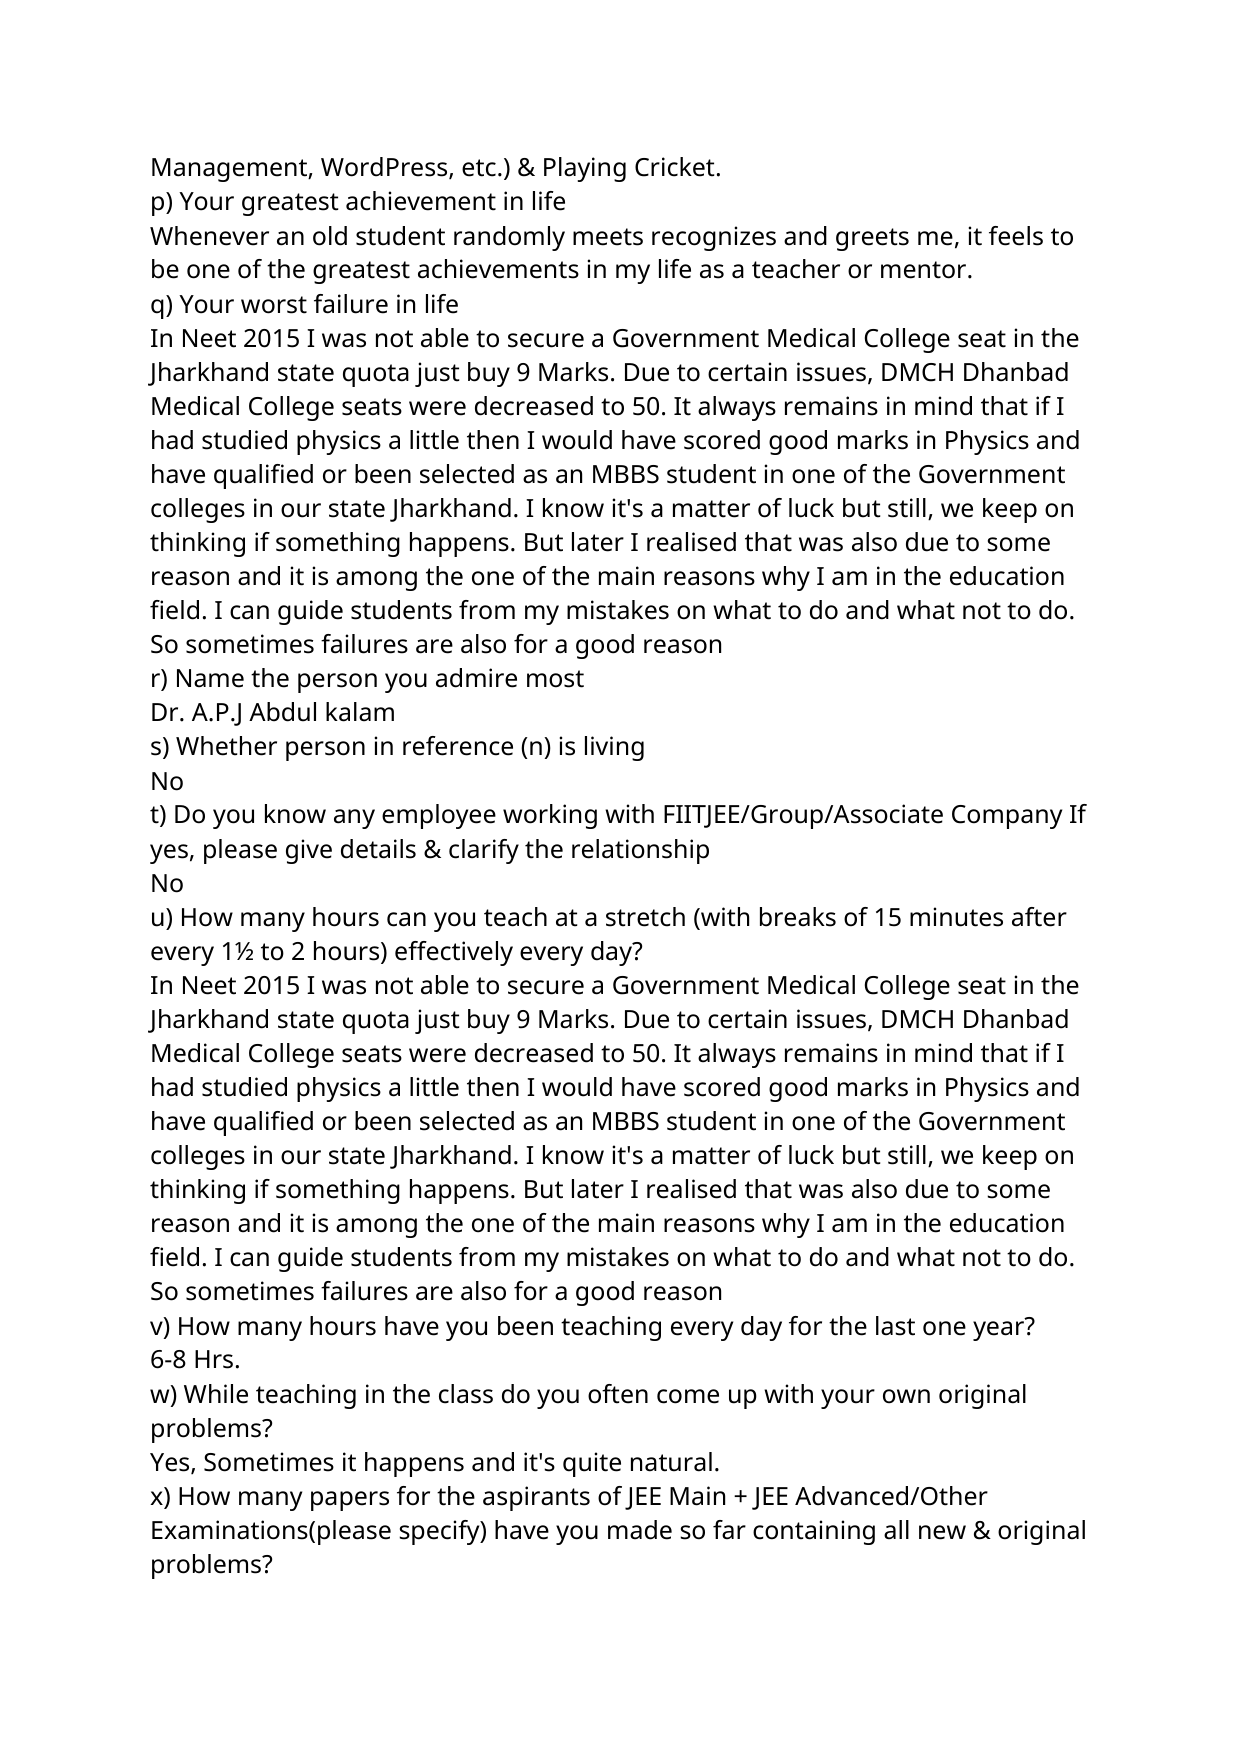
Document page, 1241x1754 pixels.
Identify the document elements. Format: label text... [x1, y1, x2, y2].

text x) How many papers for the aspirants of JEE Main + JEE Advanced/Other Examinations(please specify) have you made so far containing all new & original problems? [150, 1478, 1090, 1581]
text r) Name the person you admire most [150, 661, 1090, 695]
text v) How many hours have you been teaching every day for the last one year? [150, 1308, 1090, 1342]
text No [150, 763, 1090, 797]
text Whenever an old student randomly meets recognizes and greets me, it feels to be one of the greatest achievements in my life as a teacher or mentor. [150, 218, 1090, 286]
text s) Whether person in reference (n) is living [150, 729, 1090, 763]
text t) Do you know any employee working with FIITJEE/Group/Associate Company If yes, please give details & clarify the relationship [150, 797, 1090, 865]
text p) Your greatest achievement in life [150, 184, 1090, 218]
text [150, 150, 1090, 184]
text Yes, Sometimes it happens and it's quite natural. [150, 1444, 1090, 1478]
text Dr. A.P.J Abdul kalam [150, 695, 1090, 729]
text 6-8 Hrs. [150, 1342, 1090, 1376]
text In Neet 2015 I was not able to secure a Government Medical College seat in the Jharkhand state quota just buy 9 Marks. Due to certain issues, DMCH Dhanbad Medical College seats were decreased to 50. It always remains in mind that if I had studied physics a little then I would have scored good marks in Physics and have qualified or been selected as an MBBS student in one of the Government colleges in our state Jharkhand. I know it's a matter of luck but still, we keep on thinking if something happens. But later I realised that was also due to some reason and it is among the one of the main reasons why I am in the education field. I can guide students from my mistakes on what to do and what not to do. So sometimes failures are also for a good reason [150, 320, 1090, 661]
text In Neet 2015 I was not able to secure a Government Medical College seat in the Jharkhand state quota just buy 9 Marks. Due to certain issues, DMCH Dhanbad Medical College seats were decreased to 50. It always remains in mind that if I had studied physics a little then I would have scored good marks in Physics and have qualified or been selected as an MBBS student in one of the Government colleges in our state Jharkhand. I know it's a matter of luck but still, we keep on thinking if something happens. But later I realised that was also due to some reason and it is among the one of the main reasons why I am in the education field. I can guide students from my mistakes on what to do and what not to do. So sometimes failures are also for a good reason [150, 967, 1090, 1308]
text q) Your worst failure in life [150, 286, 1090, 320]
text w) While teaching in the class do you often come up with your own original problems? [150, 1376, 1090, 1444]
text u) How many hours can you teach at a stretch (with breaks of 15 minutes after every 1½ to 2 hours) effectively every day? [150, 899, 1090, 967]
text No [150, 865, 1090, 899]
